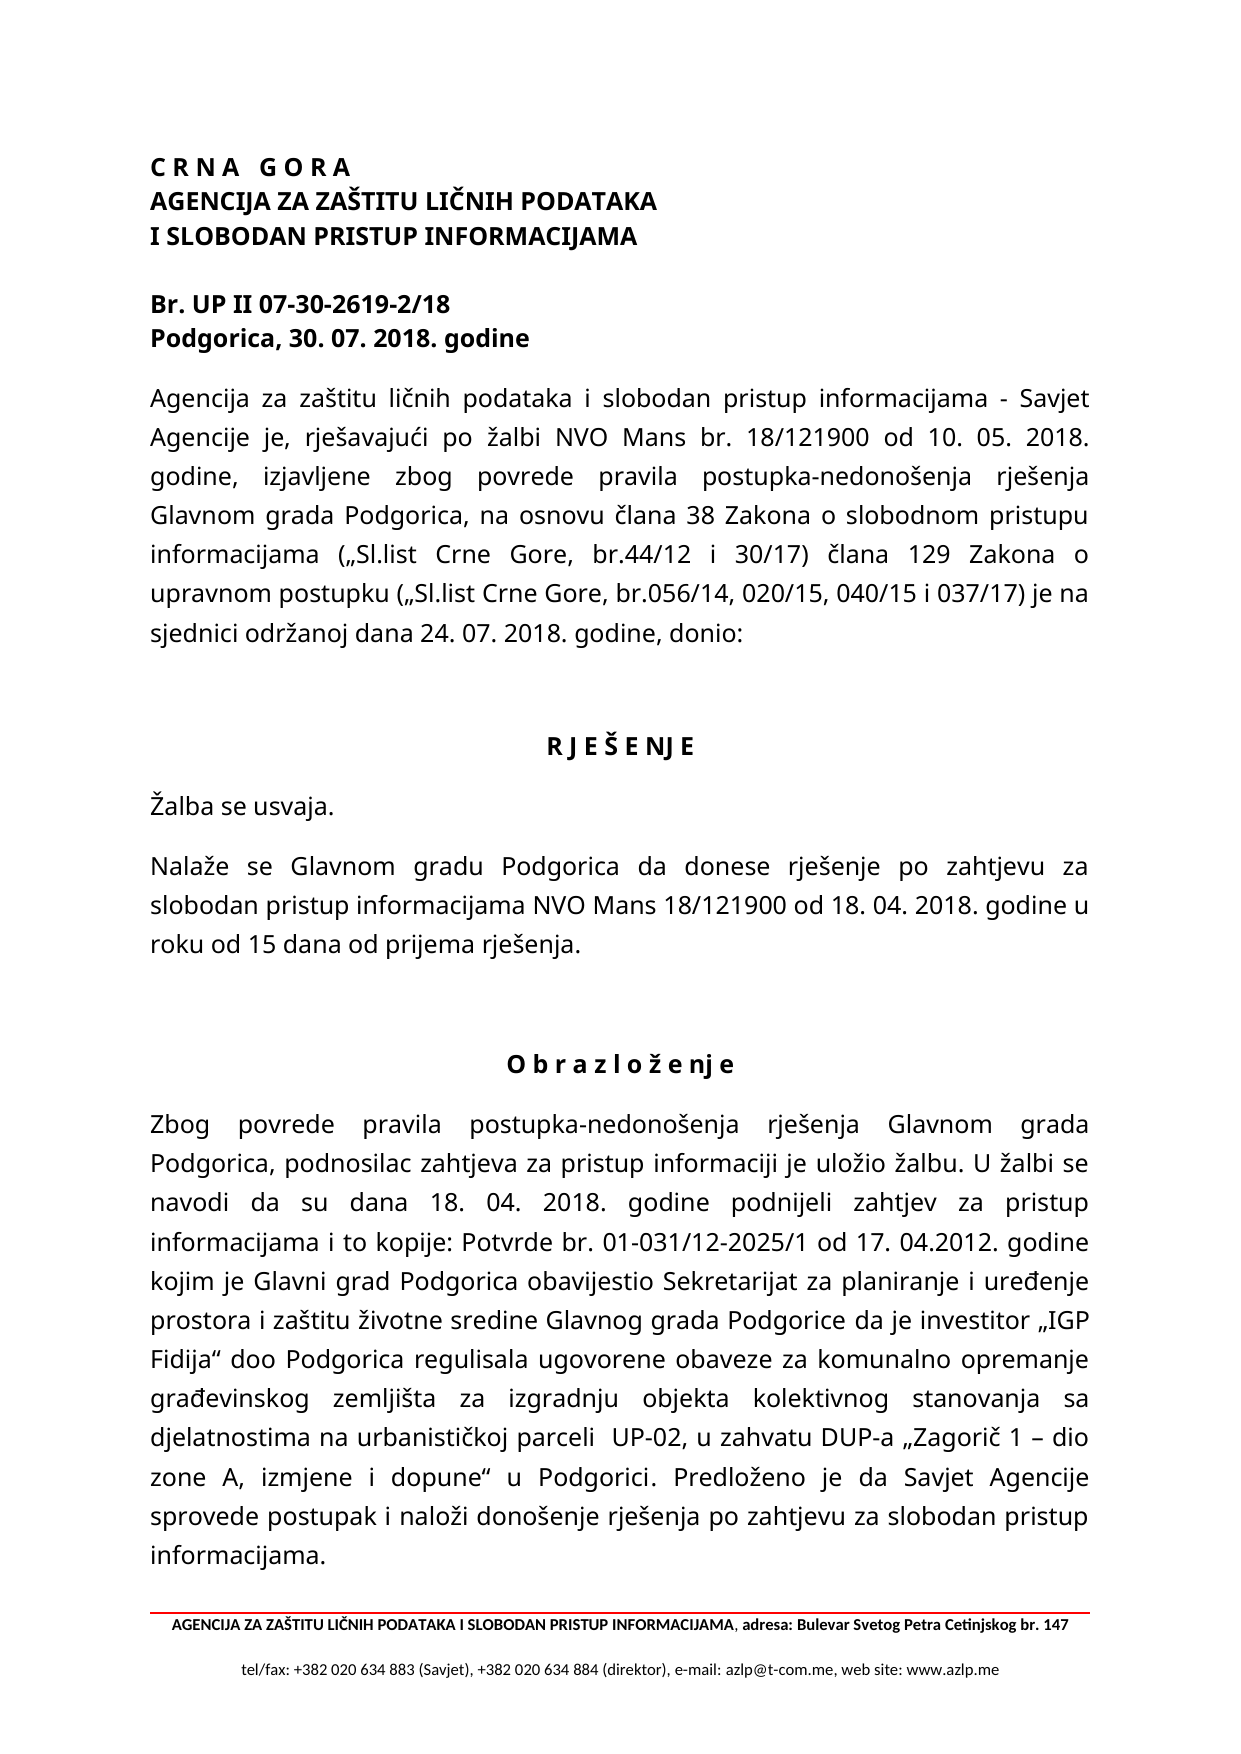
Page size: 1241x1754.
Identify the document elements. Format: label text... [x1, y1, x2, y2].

text Agencija za zaštitu ličnih podataka i slobodan pristup informacijama - Savjet Agencije je, rješavajući po žalbi NVO Mans br. 18/121900 od 10. 05. 2018. godine, izjavljene zbog povrede pravila postupka-nedonošenja rješenja Glavnom grada Podgorica, na osnovu člana 38 Zakona o slobodnom pristupu informacijama („Sl.list Crne Gore, br.44/12 i 30/17) člana 129 Zakona o upravnom postupku („Sl.list Crne Gore, br.056/14, 020/15, 040/15 i 037/17) je na sjednici održanoj dana 24. 07. 2018. godine, donio: [150, 380, 1090, 649]
text AGENCIJA ZA ZAŠTITU LIČNIH PODATAKA [150, 184, 1090, 218]
text Podgorica, 30. 07. 2018. godine [150, 320, 1090, 354]
text O b r a z l o ž e nj e [150, 1047, 1090, 1081]
text Žalba se usvaja. [150, 788, 1090, 822]
text Zbog povrede pravila postupka-nedonošenja rješenja Glavnom grada Podgorica, podnosilac zahtjeva za pristup informaciji je uložio žalbu. U žalbi se navodi da su dana 18. 04. 2018. godine podnijeli zahtjev za pristup informacijama i to kopije: Potvrde br. 01-031/12-2025/1 od 17. 04.2012. godine kojim je Glavni grad Podgorica obavijestio Sekretarijat za planiranje i uređenje prostora i zaštitu životne sredine Glavnog grada Podgorice da je investitor „IGP Fidija“ doo Podgorica regulisala ugovorene obaveze za komunalno opremanje građevinskog zemljišta za izgradnju objekta kolektivnog stanovanja sa djelatnostima na urbanističkoj parceli UP-02, u zahvatu DUP-a „Zagorič 1 – dio zone A, izmjene i dopune“ u Podgorici. Predloženo je da Savjet Agencije sprovede postupak i naloži donošenje rješenja po zahtjevu za slobodan pristup informacijama. [150, 1107, 1090, 1572]
text I SLOBODAN PRISTUP INFORMACIJAMA [150, 218, 1090, 252]
text R J E Š E NJ E [150, 728, 1090, 762]
text C R N A G O R A [150, 150, 1090, 184]
text Br. UP II 07-30-2619-2/18 [150, 286, 1090, 320]
text Nalaže se Glavnom gradu Podgorica da donese rješenje po zahtjevu za slobodan pristup informacijama NVO Mans 18/121900 od 18. 04. 2018. godine u roku od 15 dana od prijema rješenja. [150, 848, 1090, 961]
